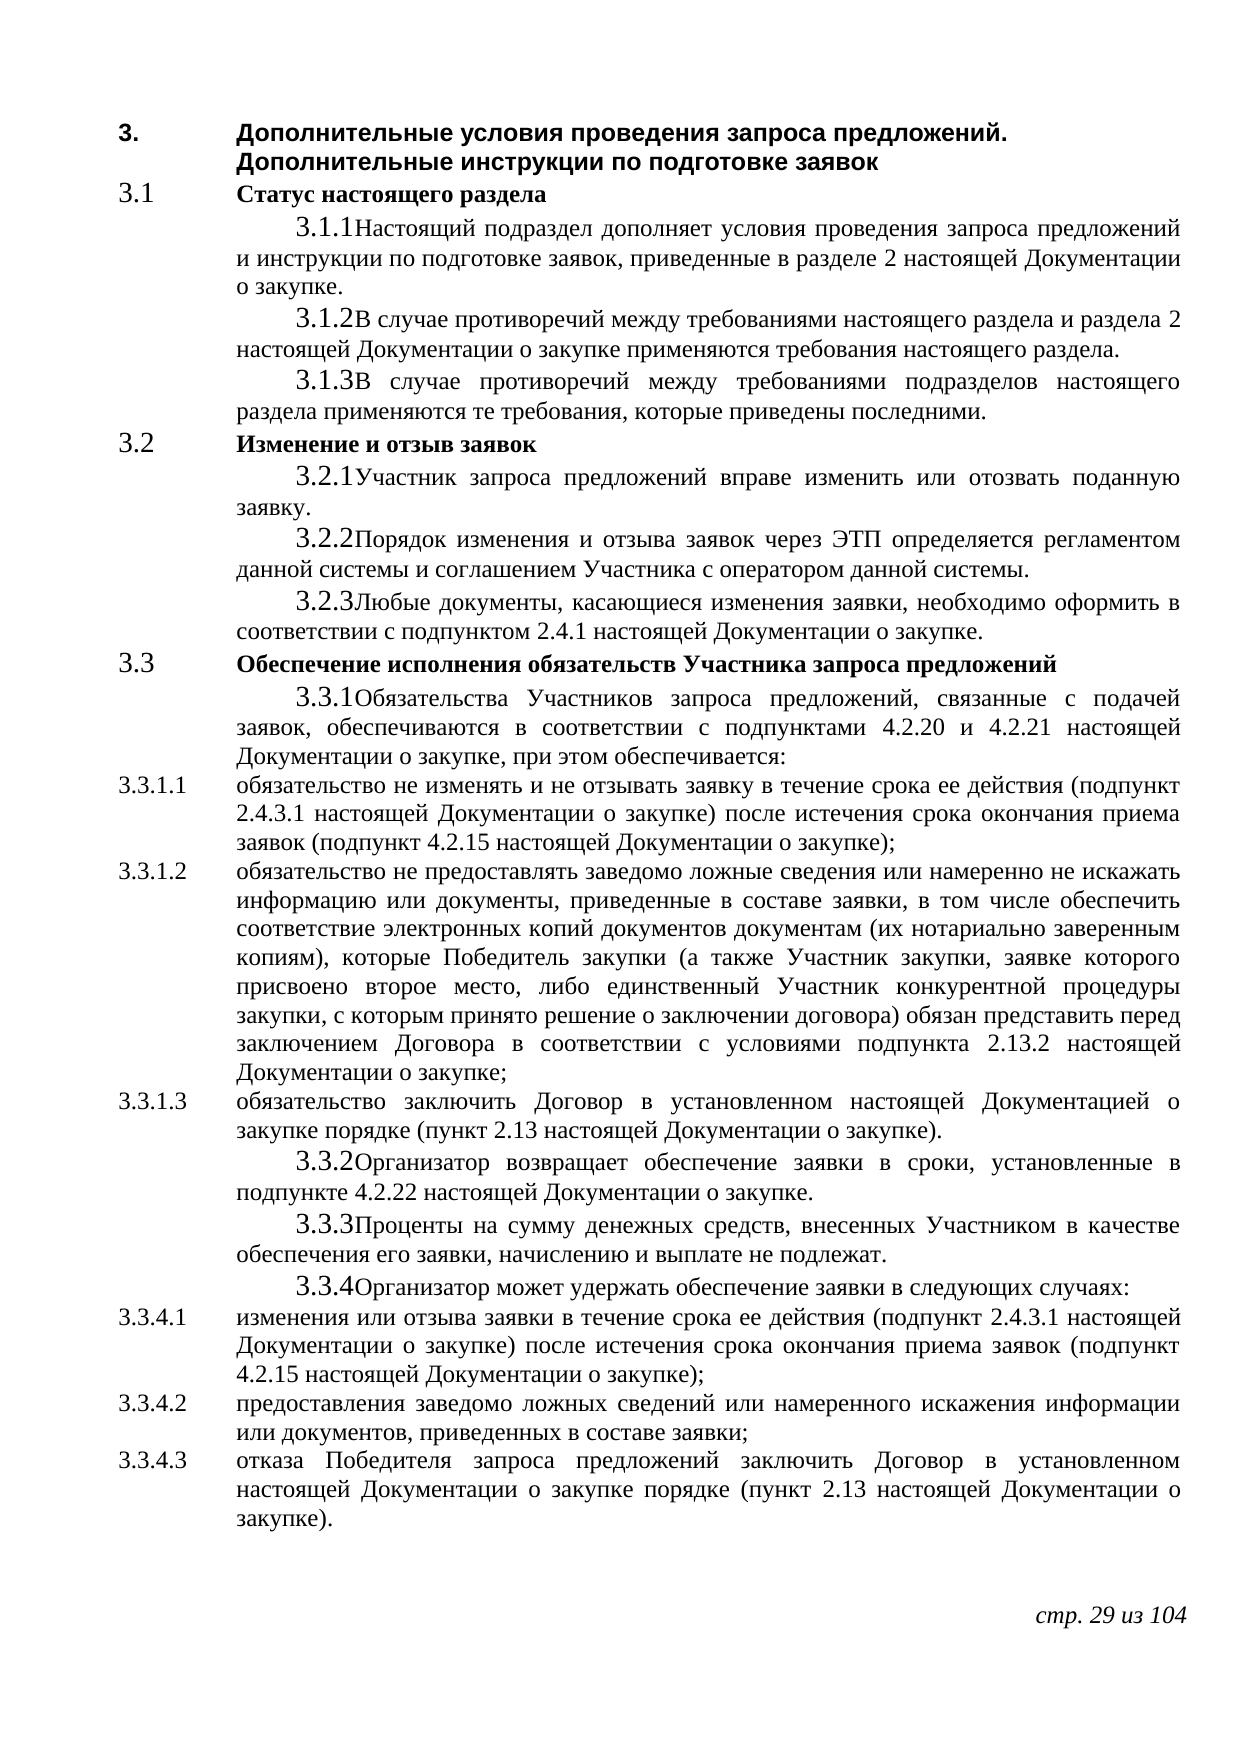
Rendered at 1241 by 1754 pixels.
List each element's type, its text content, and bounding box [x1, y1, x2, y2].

text Порядок изменения и отзыва заявок через ЭТП определяется регламентом данной системы и соглашением Участника с оператором данной системы. [236, 521, 1181, 583]
text отказа Победителя запроса предложений заключить Договор в установленном настоящей Документации о закупке порядке (пункт 2.13 настоящей Документации о закупке). [118, 1445, 1181, 1532]
text Обязательства Участников запроса предложений, связанные с подачей заявок, обеспечиваются в соответствии с подпунктами 4.2.20 и 4.2.21 настоящей Документации о закупке, при этом обеспечивается: [236, 679, 1181, 770]
text изменения или отзыва заявки в течение срока ее действия (подпункт 2.4.3.1 настоящей Документации о закупке) после истечения срока окончания приема заявок (подпункт 4.2.15 настоящей Документации о закупке); [118, 1302, 1181, 1388]
subtitle Дополнительные условия проведения запроса предложений. Дополнительные инструкции по подготовке заявок [118, 118, 1181, 176]
subtitle Обеспечение исполнения обязательств Участника запроса предложений [118, 645, 1181, 679]
text предоставления заведомо ложных сведений или намеренного искажения информации или документов, приведенных в составе заявки; [118, 1388, 1181, 1445]
subtitle Изменение и отзыв заявок [118, 425, 1181, 458]
text Участник запроса предложений вправе изменить или отозвать поданную заявку. [236, 458, 1181, 521]
text В случае противоречий между требованиями настоящего раздела и раздела 2 настоящей Документации о закупке применяются требования настоящего раздела. [236, 300, 1181, 362]
text обязательство не изменять и не отзывать заявку в течение срока ее действия (подпункт 2.4.3.1 настоящей Документации о закупке) после истечения срока окончания приема заявок (подпункт 4.2.15 настоящей Документации о закупке); [118, 770, 1181, 856]
text Организатор может удержать обеспечение заявки в следующих случаях: [236, 1268, 1181, 1302]
text В случае противоречий между требованиями подразделов настоящего раздела применяются те требования, которые приведены последними. [236, 362, 1181, 425]
text обязательство не предоставлять заведомо ложные сведения или намеренно не искажать информацию или документы, приведенные в составе заявки, в том числе обеспечить соответствие электронных копий документов документам (их нотариально заверенным копиям), которые Победитель закупки (а также Участник закупки, заявке которого присвоено второе место, либо единственный Участник конкурентной процедуры закупки, с которым принято решение о заключении договора) обязан представить перед заключением Договора в соответствии с условиями подпункта 2.13.2 настоящей Документации о закупке; [118, 856, 1181, 1086]
text Любые документы, касающиеся изменения заявки, необходимо оформить в соответствии с подпунктом 2.4.1 настоящей Документации о закупке. [236, 583, 1181, 645]
text Проценты на сумму денежных средств, внесенных Участником в качестве обеспечения его заявки, начислению и выплате не подлежат. [236, 1206, 1181, 1268]
text Настоящий подраздел дополняет условия проведения запроса предложений и инструкции по подготовке заявок, приведенные в разделе 2 настоящей Документации о закупке. [236, 209, 1181, 300]
subtitle Статус настоящего раздела [118, 176, 1181, 209]
text Организатор возвращает обеспечение заявки в сроки, установленные в подпункте 4.2.22 настоящей Документации о закупке. [236, 1143, 1181, 1206]
text обязательство заключить Договор в установленном настоящей Документацией о закупке порядке (пункт 2.13 настоящей Документации о закупке). [118, 1086, 1181, 1143]
